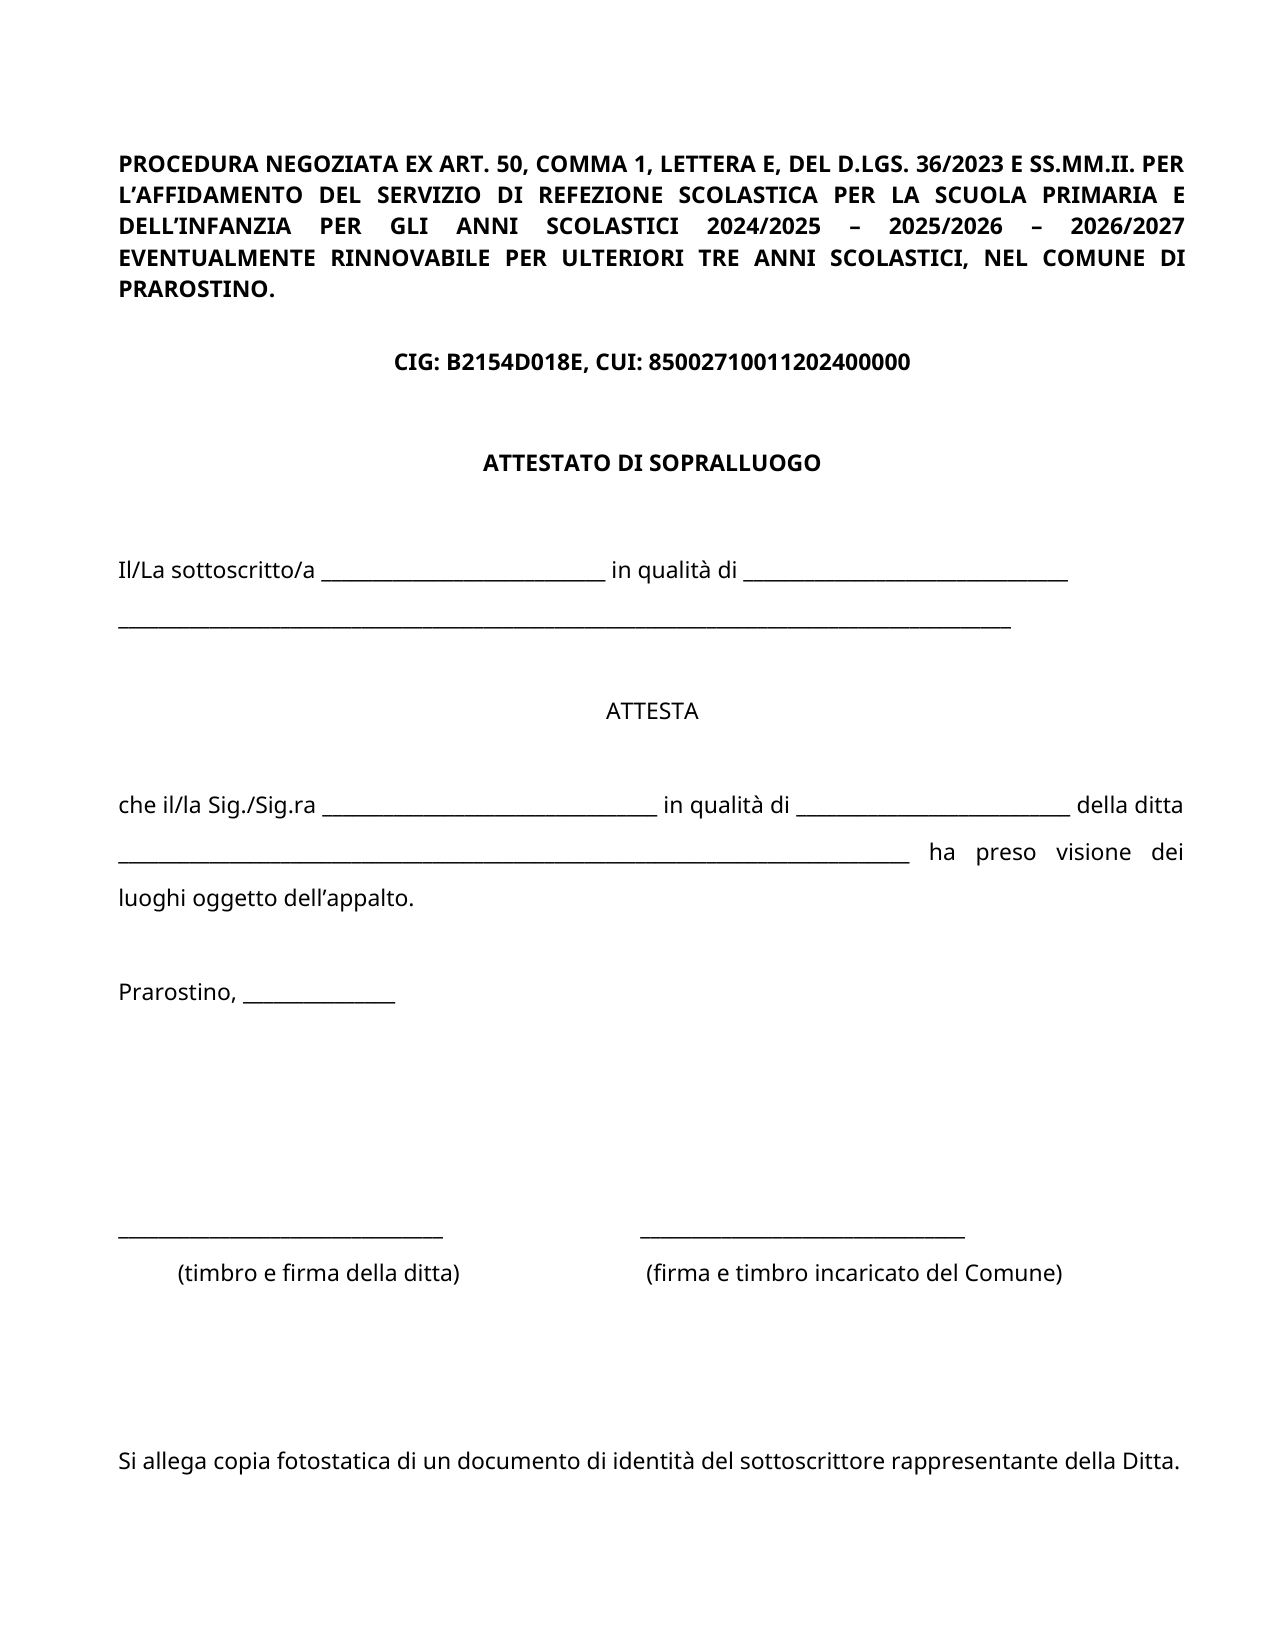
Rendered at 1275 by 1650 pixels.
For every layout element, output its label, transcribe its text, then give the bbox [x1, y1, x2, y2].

text (timbro e firma della ditta) (firma e timbro incaricato del Comune) [118, 1257, 1186, 1289]
text CIG: B2154D018E, CUI: 85002710011202400000 [118, 346, 1186, 377]
text ________________________________________________________________________________________ [118, 601, 1186, 632]
text Si allega copia fotostatica di un documento di identità del sottoscrittore rappresentante della Ditta. [118, 1445, 1186, 1476]
text Prarostino, _______________ [118, 976, 1186, 1007]
text ATTESTATO DI SOPRALLUOGO [118, 446, 1186, 478]
text ATTESTA [118, 695, 1186, 726]
text ________________________________ ________________________________ [118, 1211, 1186, 1242]
text Il/La sottoscritto/a ____________________________ in qualità di ________________________________ [118, 554, 1186, 586]
text PROCEDURA NEGOZIATA EX ART. 50, COMMA 1, LETTERA E, DEL D.LGS. 36/2023 E SS.MM.II. PER L’AFFIDAMENTO DEL SERVIZIO DI REFEZIONE SCOLASTICA PER LA SCUOLA PRIMARIA E DELL’INFANZIA PER GLI ANNI SCOLASTICI 2024/2025 – 2025/2026 – 2026/2027 EVENTUALMENTE RINNOVABILE PER ULTERIORI TRE ANNI SCOLASTICI, NEL COMUNE DI PRAROSTINO. [118, 148, 1186, 304]
text che il/la Sig./Sig.ra _________________________________ in qualità di ___________________________ della ditta ______________________________________________________________________________ ha preso visione dei luoghi oggetto dell’appalto. [118, 789, 1186, 914]
